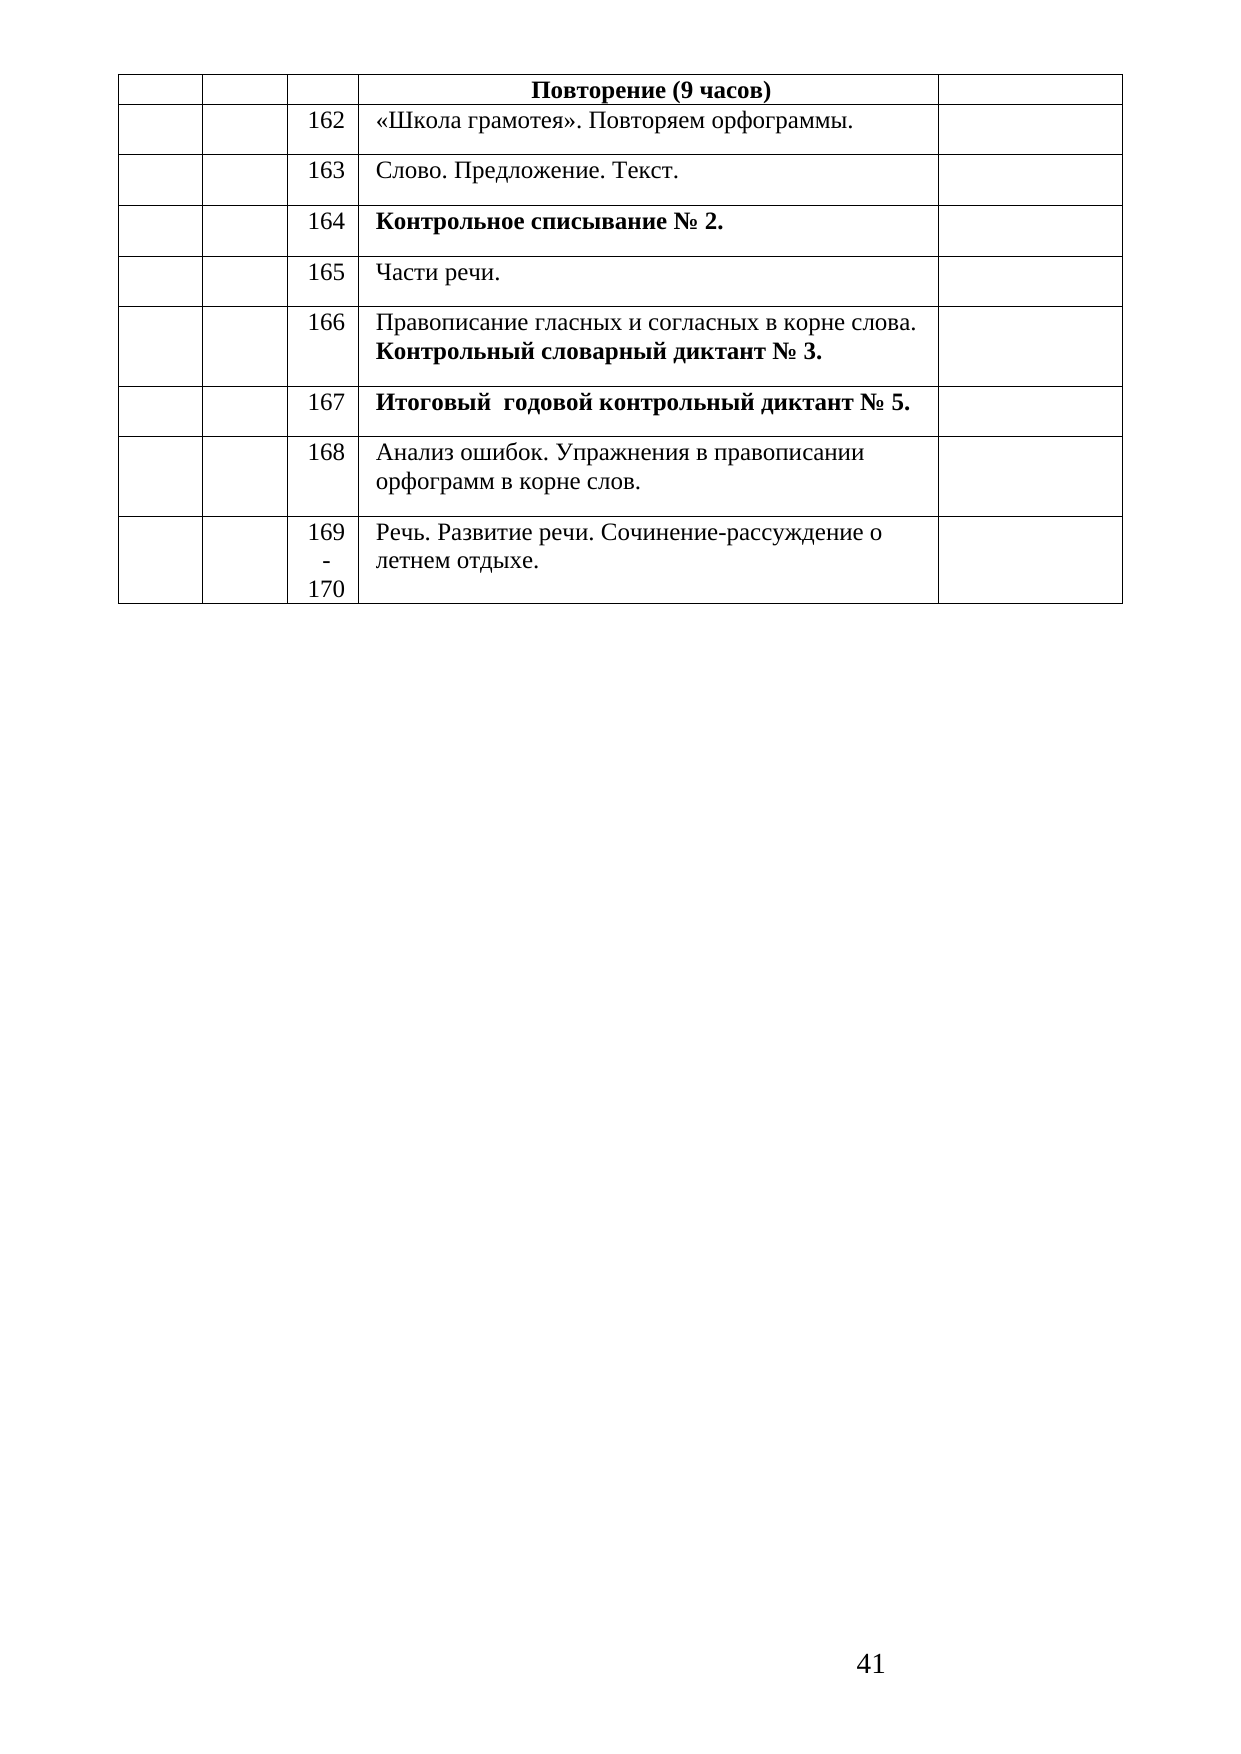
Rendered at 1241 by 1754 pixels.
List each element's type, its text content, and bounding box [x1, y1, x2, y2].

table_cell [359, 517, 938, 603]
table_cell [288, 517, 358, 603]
table_cell [119, 105, 202, 154]
table_cell [288, 75, 358, 104]
table_cell 167 [288, 387, 358, 436]
table_cell [939, 437, 1122, 516]
table_cell [119, 257, 202, 306]
table_cell [203, 387, 287, 436]
table_cell [119, 155, 202, 205]
table_cell [203, 307, 287, 386]
table_cell [119, 307, 202, 386]
table_cell Итоговый годовой контрольный диктант № 5. [359, 387, 938, 436]
table_cell Части речи. [359, 257, 938, 306]
table_cell [203, 105, 287, 154]
table_cell [939, 155, 1122, 205]
table_cell 165 [288, 257, 358, 306]
table_cell [939, 257, 1122, 306]
table_cell Анализ ошибок. Упражнения в правописании орфограмм в корне слов. [359, 437, 938, 516]
table_cell [203, 155, 287, 205]
table_cell [203, 206, 287, 256]
table_cell Повторение (9 часов) [359, 75, 938, 104]
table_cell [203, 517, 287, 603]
table_cell [119, 387, 202, 436]
table_cell [119, 517, 202, 603]
table_cell [119, 437, 202, 516]
table_cell [939, 307, 1122, 386]
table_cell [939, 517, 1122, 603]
table_cell 166 [288, 307, 358, 386]
table_cell [203, 437, 287, 516]
table_cell [119, 206, 202, 256]
table_cell [203, 75, 287, 104]
table_cell 162 [288, 105, 358, 154]
table_cell [939, 105, 1122, 154]
table_cell [939, 387, 1122, 436]
table_cell Правописание гласных и согласных в корне слова. Контрольный словарный диктант № 3. [359, 307, 938, 386]
table_cell Контрольное списывание № 2. [359, 206, 938, 256]
table_cell «Школа грамотея». Повторяем орфограммы. [359, 105, 938, 154]
table_cell 163 [288, 155, 358, 205]
table_cell [203, 257, 287, 306]
table_cell [939, 206, 1122, 256]
table_cell 168 [288, 437, 358, 516]
table_cell 164 [288, 206, 358, 256]
table_cell Слово. Предложение. Текст. [359, 155, 938, 205]
table_cell [939, 75, 1122, 104]
table_cell [119, 75, 202, 104]
